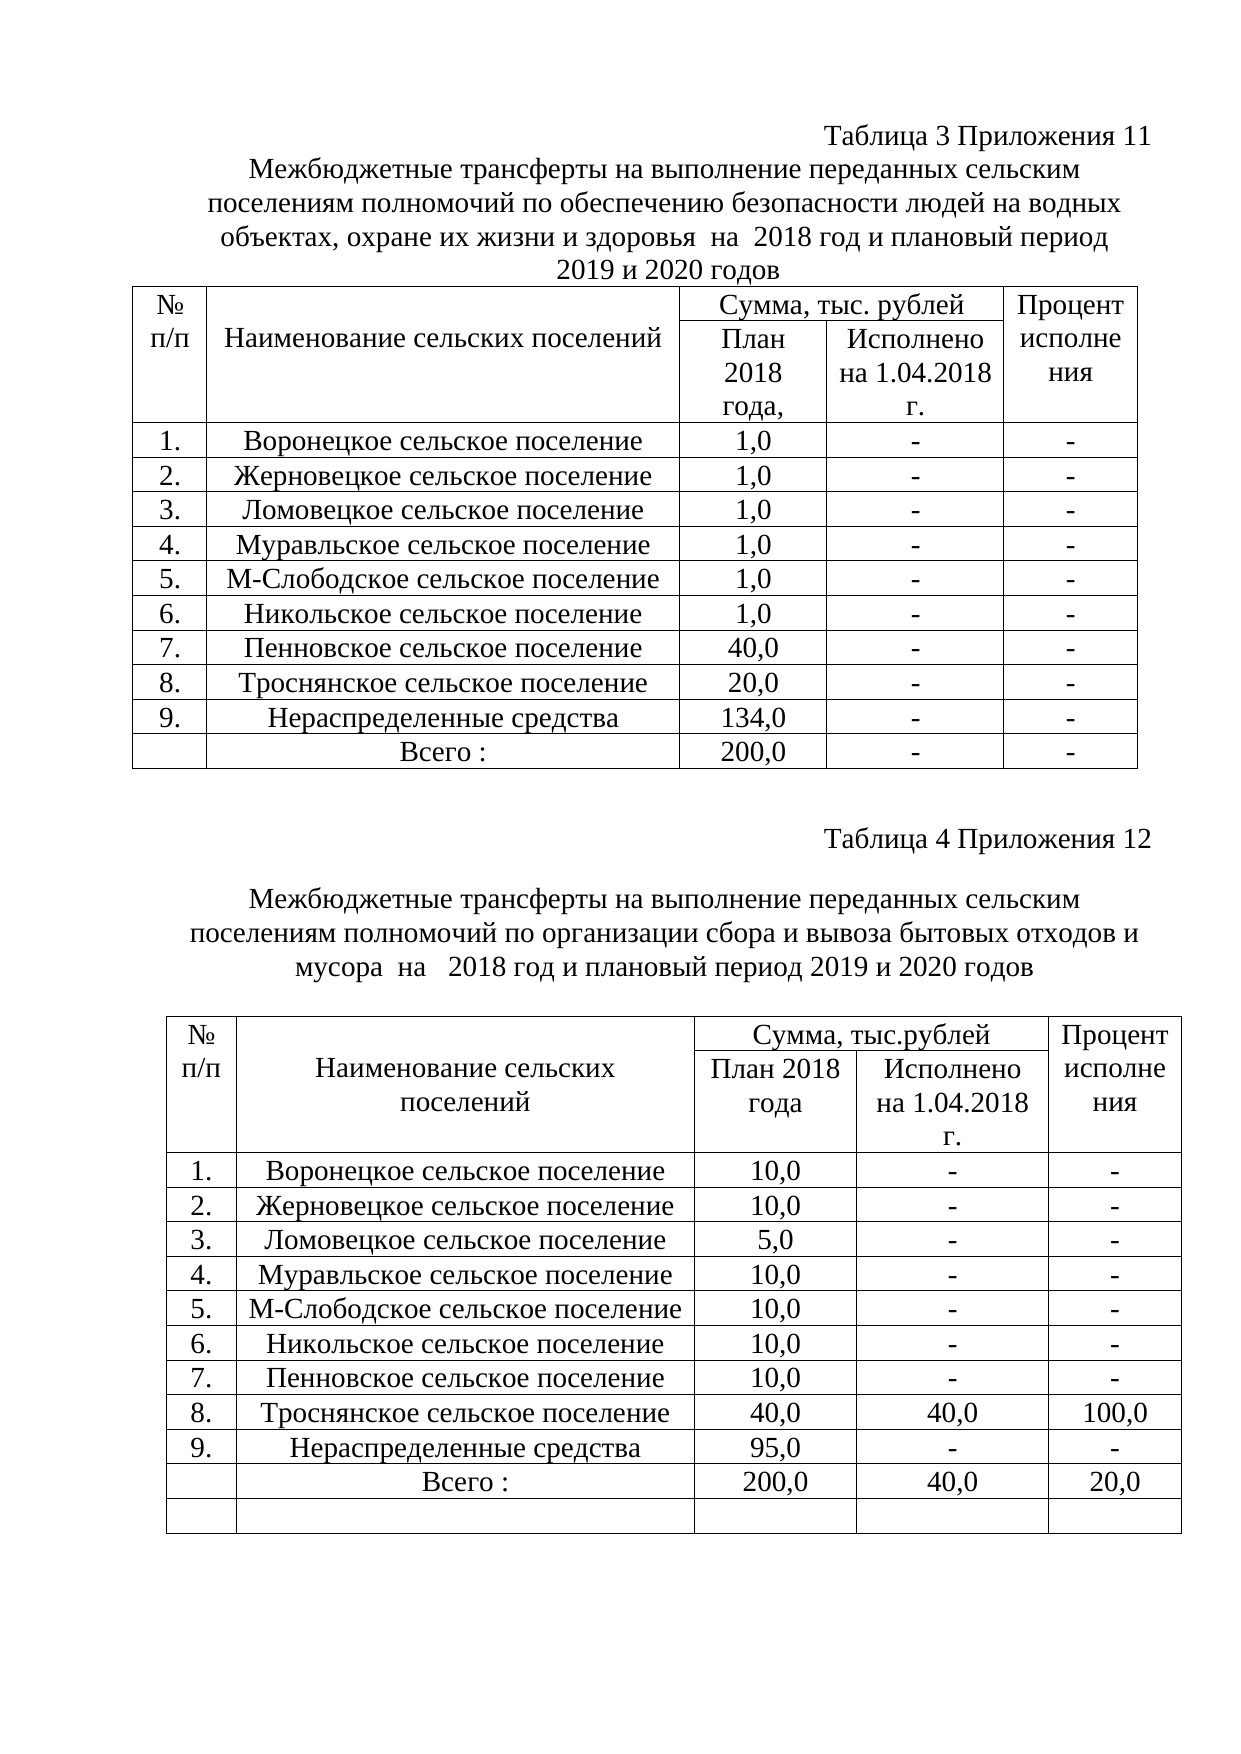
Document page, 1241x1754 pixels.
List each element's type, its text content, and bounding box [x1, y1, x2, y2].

table_cell 1,0 [680, 527, 826, 560]
table_cell - [1004, 734, 1137, 768]
table_cell 9. [167, 1430, 236, 1463]
table_cell 2. [133, 458, 206, 491]
table_cell - [1004, 423, 1137, 457]
table_cell 1. [133, 423, 206, 457]
table_cell - [827, 734, 1003, 768]
table_cell - [827, 665, 1003, 699]
table_cell - [827, 527, 1003, 560]
table_cell - [857, 1153, 1048, 1187]
table_cell - [857, 1430, 1048, 1463]
table_cell Исполнено на 1.04.2018 г. [827, 321, 1003, 422]
table_cell 200,0 [680, 734, 826, 768]
table_cell Троснянское сельское поселение [207, 665, 679, 699]
table_cell 3. [167, 1222, 236, 1256]
table_cell Пенновское сельское поселение [237, 1361, 694, 1394]
table_cell - [827, 492, 1003, 526]
table_cell - [1049, 1430, 1181, 1463]
table_cell 9. [133, 700, 206, 733]
table_cell [1049, 1499, 1181, 1532]
table_cell - [1049, 1153, 1181, 1187]
table_header № п/п [167, 1017, 236, 1152]
table_cell Жерновецкое сельское поселение [207, 458, 679, 491]
table_cell Никольское сельское поселение [237, 1326, 694, 1359]
table_cell Никольское сельское поселение [207, 596, 679, 629]
table_cell Воронецкое сельское поселение [207, 423, 679, 457]
table_cell - [857, 1222, 1048, 1256]
table_header Наименование сельских поселений [207, 287, 679, 422]
table_cell 95,0 [695, 1430, 856, 1463]
table_cell М-Слободское сельское поселение [237, 1291, 694, 1325]
table_cell 20,0 [680, 665, 826, 699]
table_cell [167, 1464, 236, 1498]
table_cell 134,0 [680, 700, 826, 733]
table_header Сумма, тыс.рублей [695, 1017, 1048, 1050]
table_cell 1,0 [680, 561, 826, 595]
table_cell 100,0 [1049, 1395, 1181, 1429]
table_cell [237, 1499, 694, 1532]
table_cell 5,0 [695, 1222, 856, 1256]
table_cell - [857, 1361, 1048, 1394]
text Межбюджетные трансферты на выполнение переданных сельским поселениям полномочий по организации сбора и вывоза бытовых отходов и мусора на 2018 год и плановый период 2019 и 2020 годов [177, 882, 1152, 982]
table_cell 2. [167, 1188, 236, 1221]
table_cell 1,0 [680, 596, 826, 629]
table_cell 4. [133, 527, 206, 560]
table_cell Ломовецкое сельское поселение [207, 492, 679, 526]
table_cell 20,0 [1049, 1464, 1181, 1498]
table_cell 6. [167, 1326, 236, 1359]
table_cell - [827, 458, 1003, 491]
table_cell - [1004, 596, 1137, 629]
table_cell 8. [133, 665, 206, 699]
table_cell 6. [133, 596, 206, 629]
text Таблица 4 Приложения 12 [177, 822, 1152, 855]
table_cell Воронецкое сельское поселение [237, 1153, 694, 1187]
table_cell 5. [167, 1291, 236, 1325]
table_cell - [1004, 492, 1137, 526]
table_cell Пенновское сельское поселение [207, 631, 679, 664]
table_cell Муравльское сельское поселение [237, 1257, 694, 1290]
table_cell - [827, 631, 1003, 664]
table_cell Троснянское сельское поселение [237, 1395, 694, 1429]
table_cell - [827, 700, 1003, 733]
table_cell 40,0 [857, 1464, 1048, 1498]
text 2019 и 2020 годов [177, 252, 1152, 286]
table_cell 1,0 [680, 423, 826, 457]
table_cell - [857, 1291, 1048, 1325]
table_cell 10,0 [695, 1291, 856, 1325]
table_cell 1. [167, 1153, 236, 1187]
table_cell 10,0 [695, 1326, 856, 1359]
table_header Сумма, тыс. рублей [680, 287, 1003, 320]
table_cell - [1049, 1291, 1181, 1325]
table_cell 1,0 [680, 458, 826, 491]
table_cell - [1049, 1222, 1181, 1256]
table_cell Жерновецкое сельское поселение [237, 1188, 694, 1221]
table_cell 3. [133, 492, 206, 526]
table_cell - [827, 596, 1003, 629]
table_cell 5. [133, 561, 206, 595]
table_cell [133, 734, 206, 768]
table_cell 10,0 [695, 1153, 856, 1187]
table_cell [857, 1499, 1048, 1532]
table_cell 7. [133, 631, 206, 664]
table_cell - [1004, 631, 1137, 664]
text Таблица 3 Приложения 11 [177, 118, 1152, 152]
table_cell 10,0 [695, 1188, 856, 1221]
table_cell 4. [167, 1257, 236, 1290]
table_header № п/п [133, 287, 206, 422]
table_cell [167, 1499, 236, 1532]
table_cell - [1004, 561, 1137, 595]
table_cell - [857, 1326, 1048, 1359]
table_header Наименование сельских поселений [237, 1017, 694, 1152]
table_cell - [1049, 1326, 1181, 1359]
table_cell - [1049, 1188, 1181, 1221]
table_cell М-Слободское сельское поселение [207, 561, 679, 595]
text Межбюджетные трансферты на выполнение переданных сельским поселениям полномочий по обеспечению безопасности людей на водных объектах, охране их жизни и здоровья на 2018 год и плановый период [177, 152, 1152, 252]
table_header Процент исполнения [1004, 287, 1137, 422]
table_cell - [1004, 665, 1137, 699]
table_cell Нераспределенные средства [237, 1430, 694, 1463]
table_cell 40,0 [857, 1395, 1048, 1429]
table_cell [695, 1499, 856, 1532]
table_cell Всего : [237, 1464, 694, 1498]
table_cell 1,0 [680, 492, 826, 526]
table_cell 40,0 [680, 631, 826, 664]
table_header Процент исполнения [1049, 1017, 1181, 1152]
table_cell - [857, 1188, 1048, 1221]
table_cell - [1049, 1257, 1181, 1290]
table_cell План 2018 года, [680, 321, 826, 422]
table_cell - [1004, 700, 1137, 733]
table_cell - [1004, 527, 1137, 560]
table_cell Всего : [207, 734, 679, 768]
table_cell - [1004, 458, 1137, 491]
table_cell 200,0 [695, 1464, 856, 1498]
table_cell План 2018 года [695, 1051, 856, 1152]
table_cell Исполнено на 1.04.2018 г. [857, 1051, 1048, 1152]
table_cell 7. [167, 1361, 236, 1394]
table_cell 40,0 [695, 1395, 856, 1429]
table_cell - [1049, 1361, 1181, 1394]
table_cell Нераспределенные средства [207, 700, 679, 733]
table_cell - [857, 1257, 1048, 1290]
table_cell 10,0 [695, 1361, 856, 1394]
table_cell Ломовецкое сельское поселение [237, 1222, 694, 1256]
table_cell - [827, 561, 1003, 595]
table_cell Муравльское сельское поселение [207, 527, 679, 560]
table_cell - [827, 423, 1003, 457]
table_cell 10,0 [695, 1257, 856, 1290]
table_cell 8. [167, 1395, 236, 1429]
